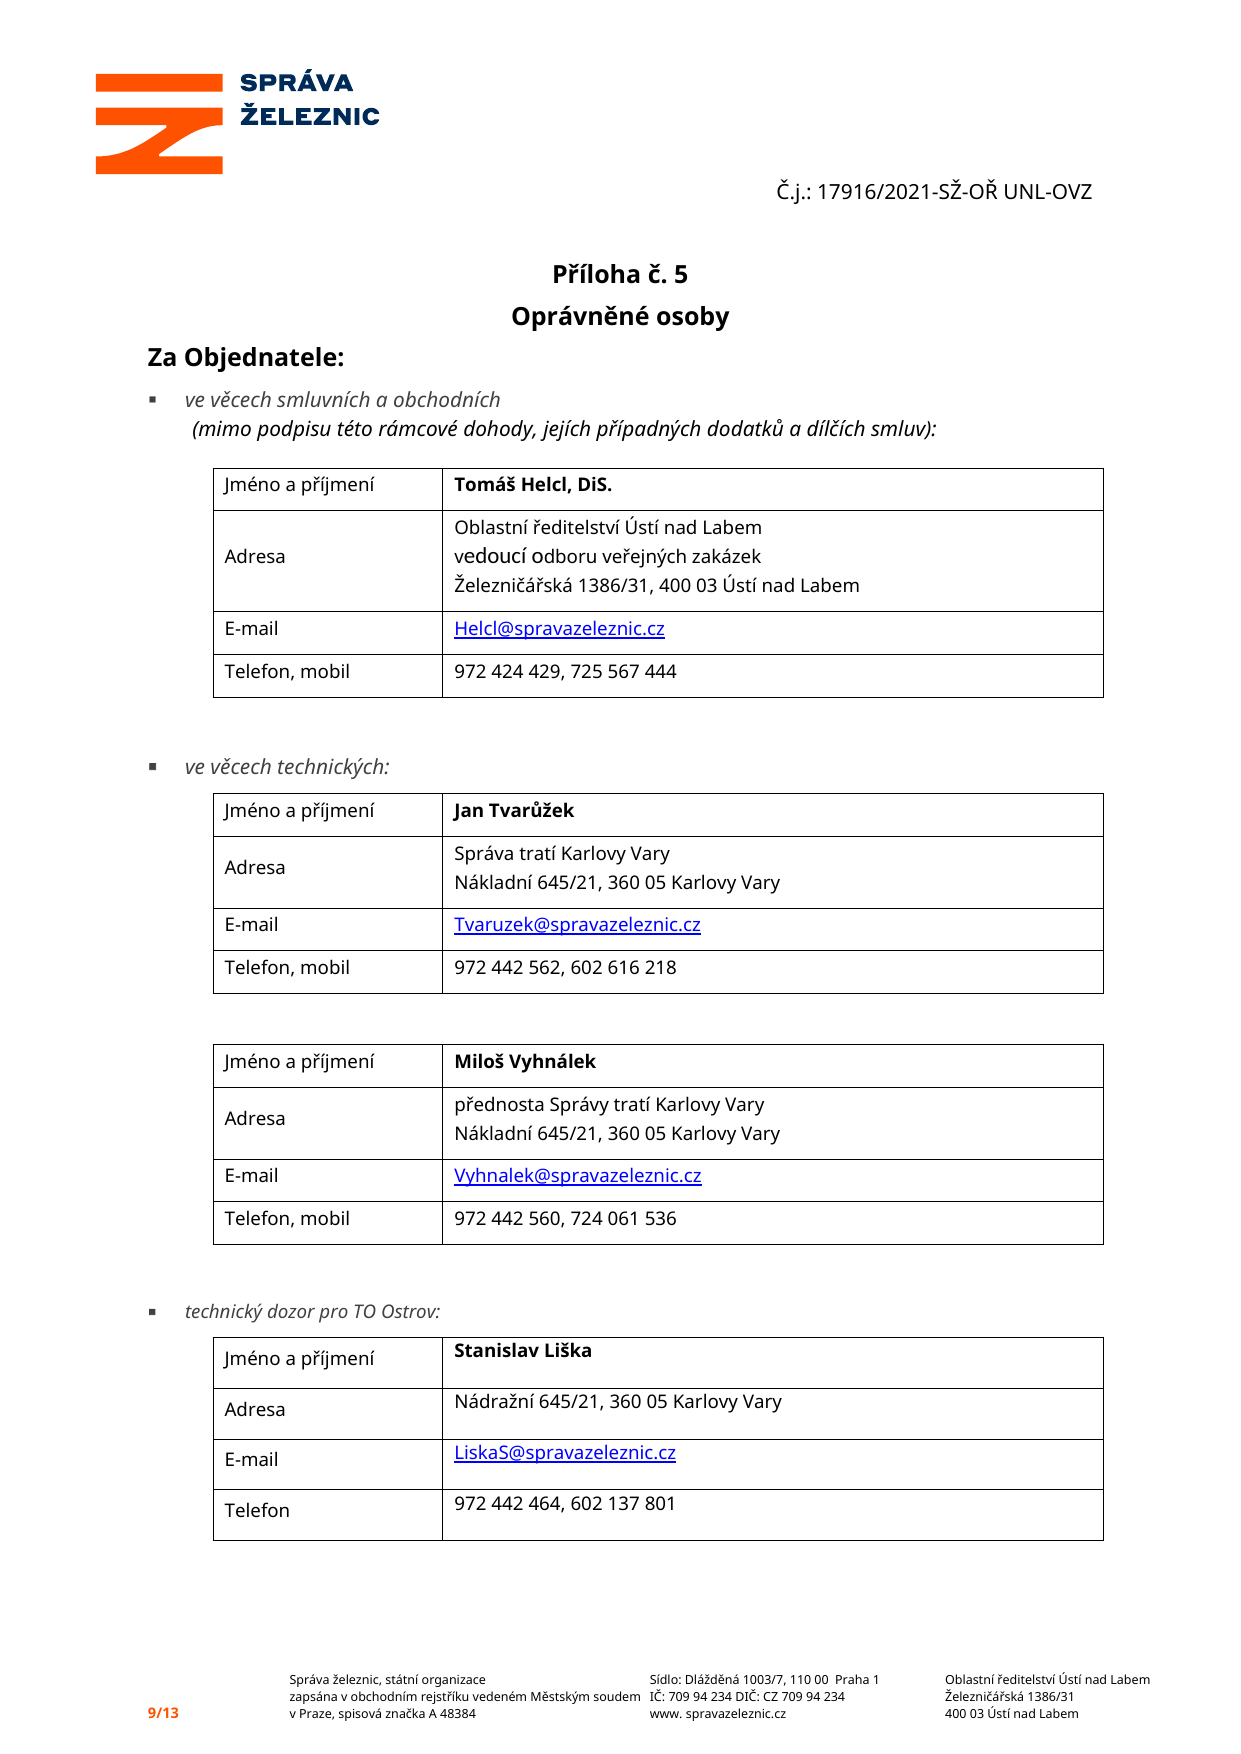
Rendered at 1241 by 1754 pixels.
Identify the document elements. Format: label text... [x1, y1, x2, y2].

table_cell 972 442 560, 724 061 536 [443, 1202, 1103, 1244]
table_cell Nádražní 645/21, 360 05 Karlovy Vary [443, 1389, 1103, 1438]
table_cell Telefon, mobil [214, 951, 442, 993]
table_cell Tvaruzek@spravazeleznic.cz [443, 909, 1103, 950]
text (mimo podpisu této rámcové dohody, jejích případných dodatků a dílčích smluv): [148, 414, 1093, 442]
table_cell LiskaS@spravazeleznic.cz [443, 1440, 1103, 1489]
table_cell Helcl@spravazeleznic.cz [443, 612, 1103, 654]
table_cell Oblastní ředitelství Ústí nad Labem vedoucí odboru veřejných zakázek Železničářská 1386/31, 400 03 Ústí nad Labem [443, 511, 1103, 611]
table_header Miloš Vyhnálek [443, 1045, 1103, 1087]
table_cell 972 442 464, 602 137 801 [443, 1490, 1103, 1540]
table_cell Telefon [214, 1490, 442, 1540]
subtitle technický dozor pro TO Ostrov: [148, 1295, 1093, 1324]
subtitle ve věcech technických: [148, 751, 1093, 780]
table_cell 972 442 562, 602 616 218 [443, 951, 1103, 993]
table_header Jméno a příjmení [214, 469, 442, 510]
text Za Objednatele: [148, 343, 1093, 372]
text Oprávněné osoby [148, 302, 1093, 331]
table_cell Vyhnalek@spravazeleznic.cz [443, 1160, 1103, 1201]
table_cell E-mail [214, 909, 442, 950]
table_cell Adresa [214, 1389, 442, 1438]
table_cell 972 424 429, 725 567 444 [443, 655, 1103, 697]
table_header Stanislav Liška [443, 1338, 1103, 1387]
table_cell Telefon, mobil [214, 1202, 442, 1244]
table_header Jméno a příjmení [214, 1045, 442, 1087]
table_header Jméno a příjmení [214, 1338, 442, 1387]
table_cell Telefon, mobil [214, 655, 442, 697]
table_header Tomáš Helcl, DiS. [443, 469, 1103, 510]
table_cell E-mail [214, 1160, 442, 1201]
table_cell přednosta Správy tratí Karlovy Vary Nákladní 645/21, 360 05 Karlovy Vary [443, 1088, 1103, 1158]
table_cell E-mail [214, 612, 442, 654]
table_cell Adresa [214, 1088, 442, 1158]
table_cell Adresa [214, 511, 442, 611]
text Příloha č. 5 [148, 260, 1093, 289]
table_header Jméno a příjmení [214, 794, 442, 836]
table_cell Správa tratí Karlovy Vary Nákladní 645/21, 360 05 Karlovy Vary [443, 837, 1103, 907]
table_cell Adresa [214, 837, 442, 907]
table_header Jan Tvarůžek [443, 794, 1103, 836]
subtitle ve věcech smluvních a obchodních [148, 385, 1093, 414]
table_cell E-mail [214, 1440, 442, 1489]
